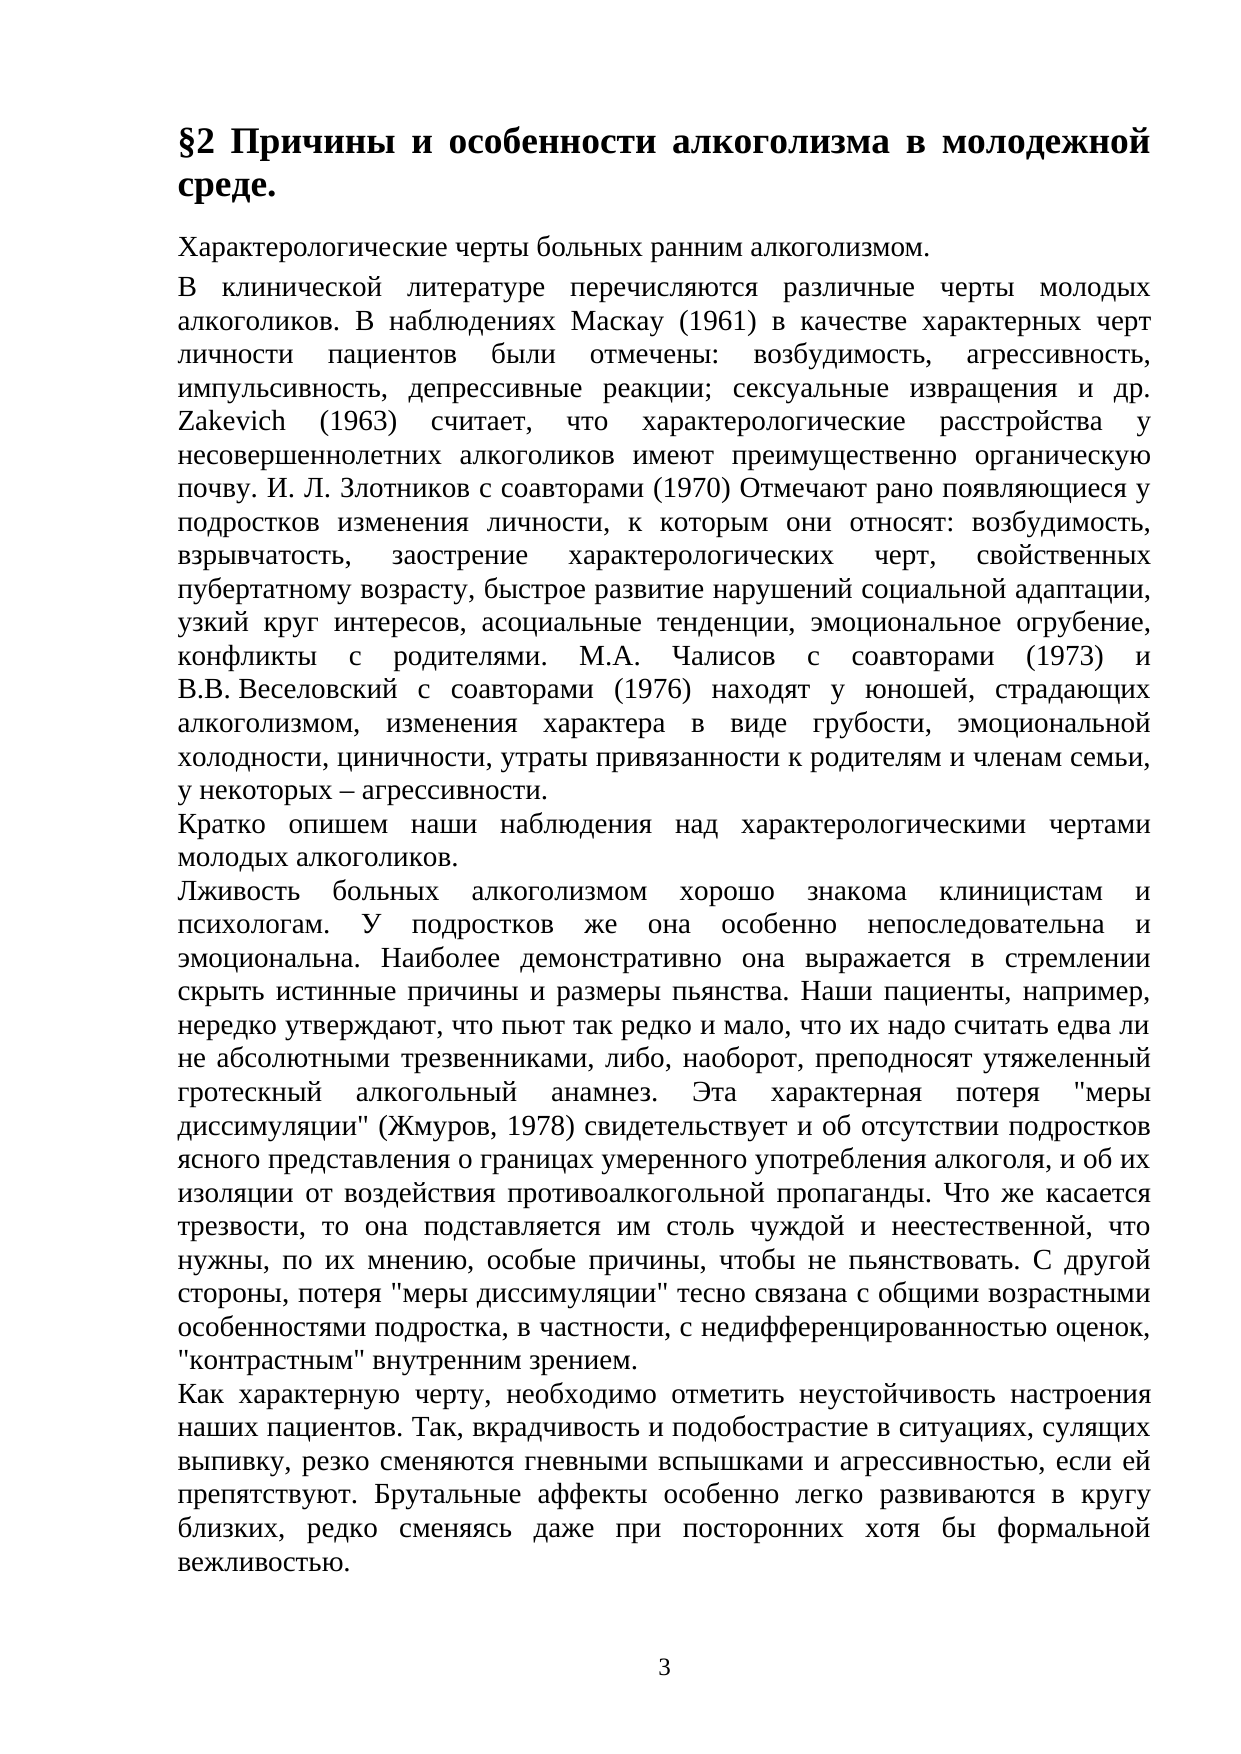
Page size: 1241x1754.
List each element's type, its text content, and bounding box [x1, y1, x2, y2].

text Лживость больных алкоголизмом хорошо знакома клиницистам и психологам. У подростков же она особенно непоследовательна и эмоциональна. Наиболее демонстративно она выражается в стремлении скрыть истинные причины и размеры пьянства. Наши пациенты, например, нередко утверждают, что пьют так редко и мало, что их надо считать едва ли не абсолютными трезвенниками, либо, наоборот, преподносят утяжеленный гротескный алкогольный анамнез. Эта характерная потеря "меры диссимуляции" (Жмуров, 1978) свидетельствует и об отсутствии подростков ясного представления о границах умеренного употребления алкоголя, и об их изоляции от воздействия противоалкогольной пропаганды. Что же касается трезвости, то она подставляется им столь чуждой и неестественной, что нужны, по их мнению, особые причины, чтобы не пьянствовать. С другой стороны, потеря "меры диссимуляции" тесно связана с общими возрастными особенностями подростка, в частности, с недифференцированностью оценок, "контрастным" внутренним зрением. [177, 873, 1152, 1376]
text §2 Причины и особенности алкоголизма в молодежной среде. [177, 118, 1152, 204]
subtitle Характерологические черты больных ранним алкоголизмом. [177, 229, 1152, 263]
text Как характерную черту, необходимо отметить неустойчивость настроения наших пациентов. Так, вкрадчивость и подобострастие в ситуациях, сулящих выпивку, резко сменяются гневными вспышками и агрессивностью, если ей препятствуют. Брутальные аффекты особенно легко развиваются в кругу близких, редко сменяясь даже при посторонних хотя бы формальной вежливостью. [177, 1376, 1152, 1577]
text В клинической литературе перечисляются различные черты молодых алкоголиков. В наблюдениях Маскау (1961) в качестве характерных черт личности пациентов были отмечены: возбудимость, агрессивность, импульсивность, депрессивные реакции; сексуальные извращения и др. Zakevich (1963) считает, что характерологические расстройства у несовершеннолетних алкоголиков имеют преимущественно органическую почву. И. Л. Злотников с соавторами (1970) Отмечают рано появляющиеся у подростков изменения личности, к которым они относят: возбудимость, взрывчатость, заострение характерологических черт, свойственных пубертатному возрасту, быстрое развитие нарушений социальной адаптации, узкий круг интересов, асоциальные тенденции, эмоциональное огрубение, конфликты с родителями. М.А. Чалисов с соавторами (1973) и В.В. Веселовский с соавторами (1976) находят у юношей, страдающих алкоголизмом, изменения характера в виде грубости, эмоциональной холодности, циничности, утраты привязанности к родителям и членам семьи, у некоторых – агрессивности. [177, 269, 1152, 806]
text Кратко опишем наши наблюдения над характерологическими чертами молодых алкоголиков. [177, 806, 1152, 873]
